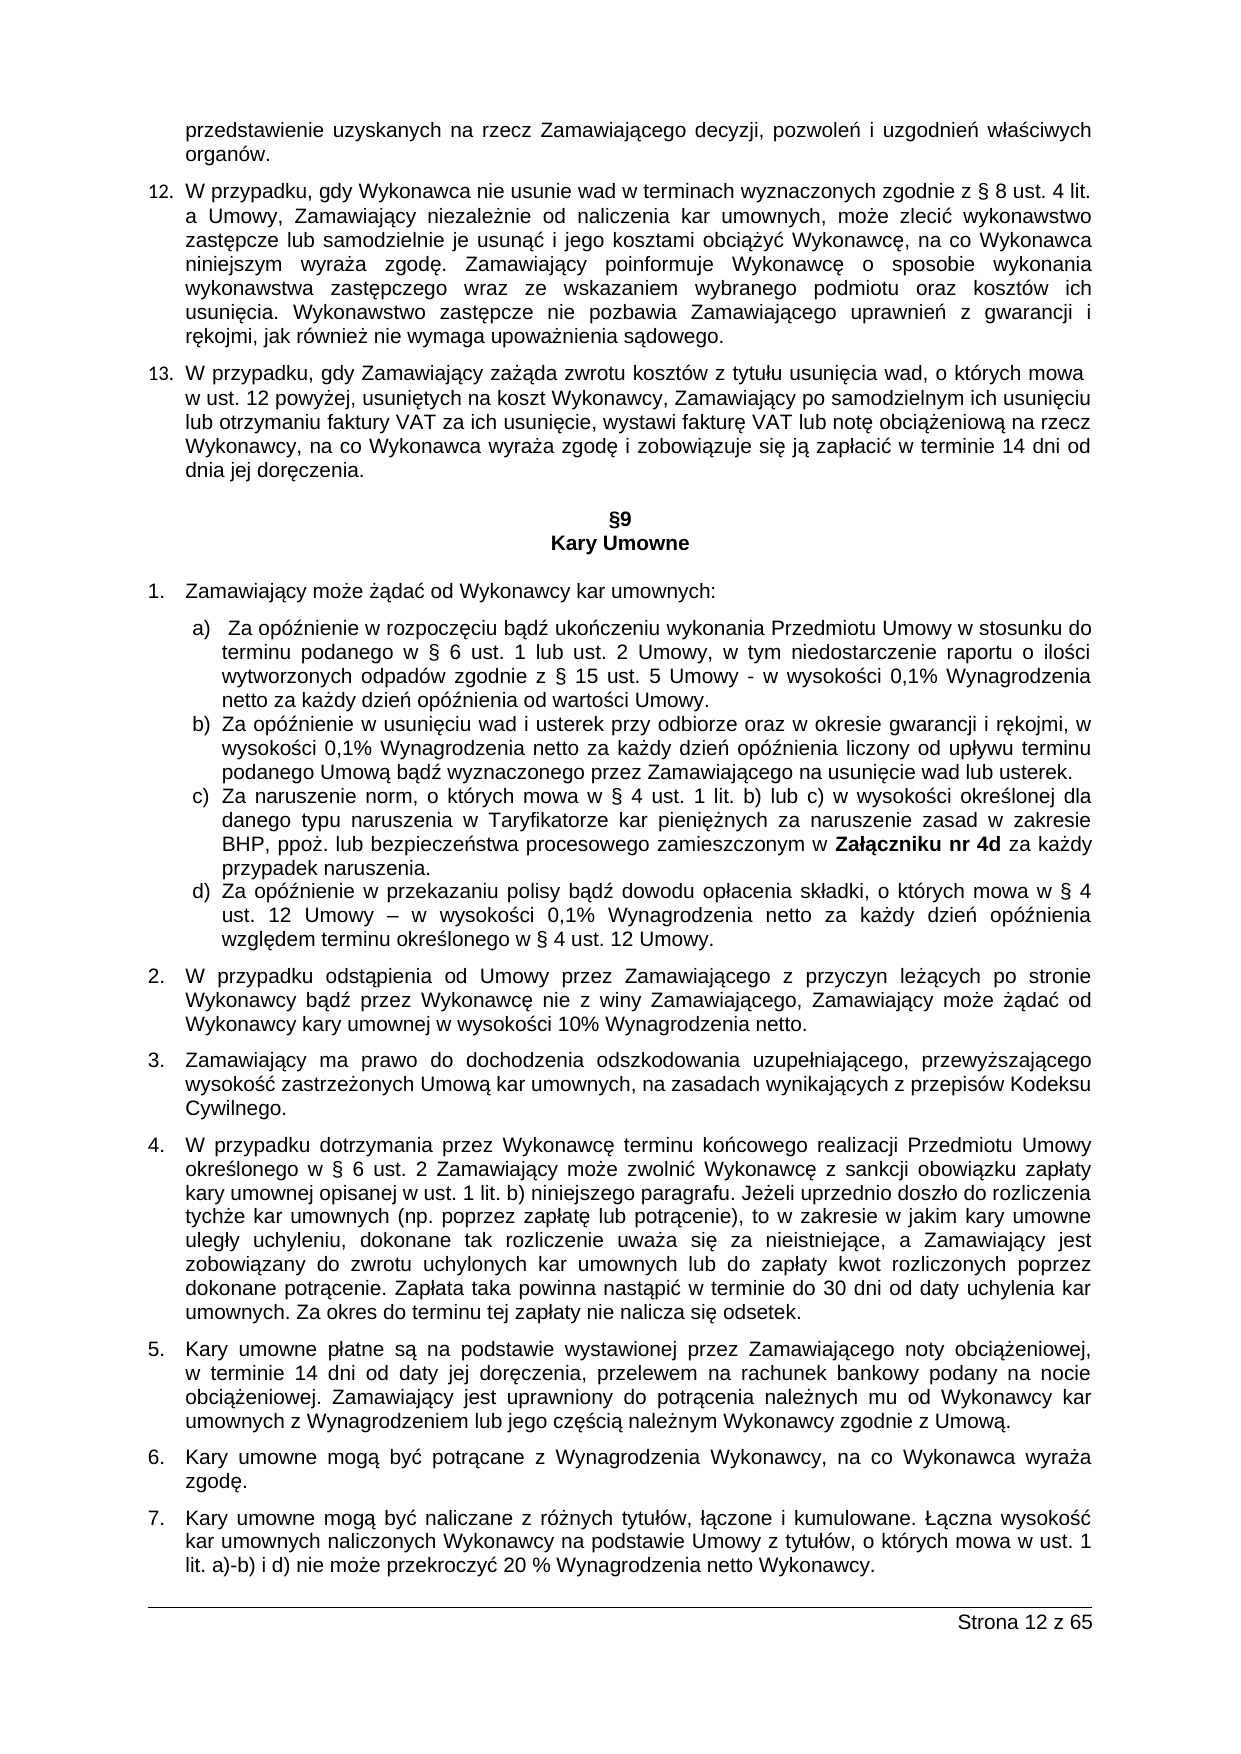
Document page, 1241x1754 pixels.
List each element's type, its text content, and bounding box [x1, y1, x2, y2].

list Za opóźnienie w przekazaniu polisy bądź dowodu opłacenia składki, o których mowa w § 4 ust. 12 Umowy – w wysokości 0,1% Wynagrodzenia netto za każdy dzień opóźnienia względem terminu określonego w § 4 ust. 12 Umowy. [192, 879, 1092, 951]
list Za naruszenie norm, o których mowa w § 4 ust. 1 lit. b) lub c) w wysokości określonej dla danego typu naruszenia w Taryfikatorze kar pieniężnych za naruszenie zasad w zakresie BHP, ppoż. lub bezpieczeństwa procesowego zamieszczonym w Załączniku nr 4d za każdy przypadek naruszenia. [192, 783, 1092, 879]
list Za opóźnienie w usunięciu wad i usterek przy odbiorze oraz w okresie gwarancji i rękojmi, w wysokości 0,1% Wynagrodzenia netto za każdy dzień opóźnienia liczony od upływu terminu podanego Umową bądź wyznaczonego przez Zamawiającego na usunięcie wad lub usterek. [192, 712, 1092, 783]
list W przypadku dotrzymania przez Wykonawcę terminu końcowego realizacji Przedmiotu Umowy określonego w § 6 ust. 2 Zamawiający może zwolnić Wykonawcę z sankcji obowiązku zapłaty kary umownej opisanej w ust. 1 lit. b) niniejszego paragrafu. Jeżeli uprzednio doszło do rozliczenia tychże kar umownych (np. poprzez zapłatę lub potrącenie), to w zakresie w jakim kary umowne uległy uchyleniu, dokonane tak rozliczenie uważa się za nieistniejące, a Zamawiający jest zobowiązany do zwrotu uchylonych kar umownych lub do zapłaty kwot rozliczonych poprzez dokonane potrącenie. Zapłata taka powinna nastąpić w terminie do 30 dni od daty uchylenia kar umownych. Za okres do terminu tej zapłaty nie nalicza się odsetek. [148, 1132, 1092, 1324]
list Kary umowne mogą być potrącane z Wynagrodzenia Wykonawcy, na co Wykonawca wyraża zgodę. [148, 1445, 1092, 1493]
list Za opóźnienie w rozpoczęciu bądź ukończeniu wykonania Przedmiotu Umowy w stosunku do terminu podanego w § 6 ust. 1 lub ust. 2 Umowy, w tym niedostarczenie raportu o ilości wytworzonych odpadów zgodnie z § 15 ust. 5 Umowy - w wysokości 0,1% Wynagrodzenia netto za każdy dzień opóźnienia od wartości Umowy. [192, 616, 1092, 712]
list Zamawiający ma prawo do dochodzenia odszkodowania uzupełniającego, przewyższającego wysokość zastrzeżonych Umową kar umownych, na zasadach wynikających z przepisów Kodeksu Cywilnego. [148, 1048, 1092, 1120]
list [148, 118, 1092, 166]
subtitle §9 Kary Umowne [148, 506, 1092, 554]
list W przypadku odstąpienia od Umowy przez Zamawiającego z przyczyn leżących po stronie Wykonawcy bądź przez Wykonawcę nie z winy Zamawiającego, Zamawiający może żądać od Wykonawcy kary umownej w wysokości 10% Wynagrodzenia netto. [148, 964, 1092, 1036]
list Zamawiający może żądać od Wykonawcy kar umownych: [148, 579, 1092, 603]
list W przypadku, gdy Zamawiający zażąda zwrotu kosztów z tytułu usunięcia wad, o których mowa w ust. 12 powyżej, usuniętych na koszt Wykonawcy, Zamawiający po samodzielnym ich usunięciu lub otrzymaniu faktury VAT za ich usunięcie, wystawi fakturę VAT lub notę obciążeniową na rzecz Wykonawcy, na co Wykonawca wyraża zgodę i zobowiązuje się ją zapłacić w terminie 14 dni od dnia jej doręczenia. [148, 360, 1092, 481]
list W przypadku, gdy Wykonawca nie usunie wad w terminach wyznaczonych zgodnie z § 8 ust. 4 lit. a Umowy, Zamawiający niezależnie od naliczenia kar umownych, może zlecić wykonawstwo zastępcze lub samodzielnie je usunąć i jego kosztami obciążyć Wykonawcę, na co Wykonawca niniejszym wyraża zgodę. Zamawiający poinformuje Wykonawcę o sposobie wykonania wykonawstwa zastępczego wraz ze wskazaniem wybranego podmiotu oraz kosztów ich usunięcia. Wykonawstwo zastępcze nie pozbawia Zamawiającego uprawnień z gwarancji i rękojmi, jak również nie wymaga upoważnienia sądowego. [148, 178, 1092, 348]
list Kary umowne mogą być naliczane z różnych tytułów, łączone i kumulowane. Łączna wysokość kar umownych naliczonych Wykonawcy na podstawie Umowy z tytułów, o których mowa w ust. 1 lit. a)-b) i d) nie może przekroczyć 20 % Wynagrodzenia netto Wykonawcy. [148, 1505, 1092, 1577]
list Kary umowne płatne są na podstawie wystawionej przez Zamawiającego noty obciążeniowej, w terminie 14 dni od daty jej doręczenia, przelewem na rachunek bankowy podany na nocie obciążeniowej. Zamawiający jest uprawniony do potrącenia należnych mu od Wykonawcy kar umownych z Wynagrodzeniem lub jego częścią należnym Wykonawcy zgodnie z Umową. [148, 1337, 1092, 1432]
